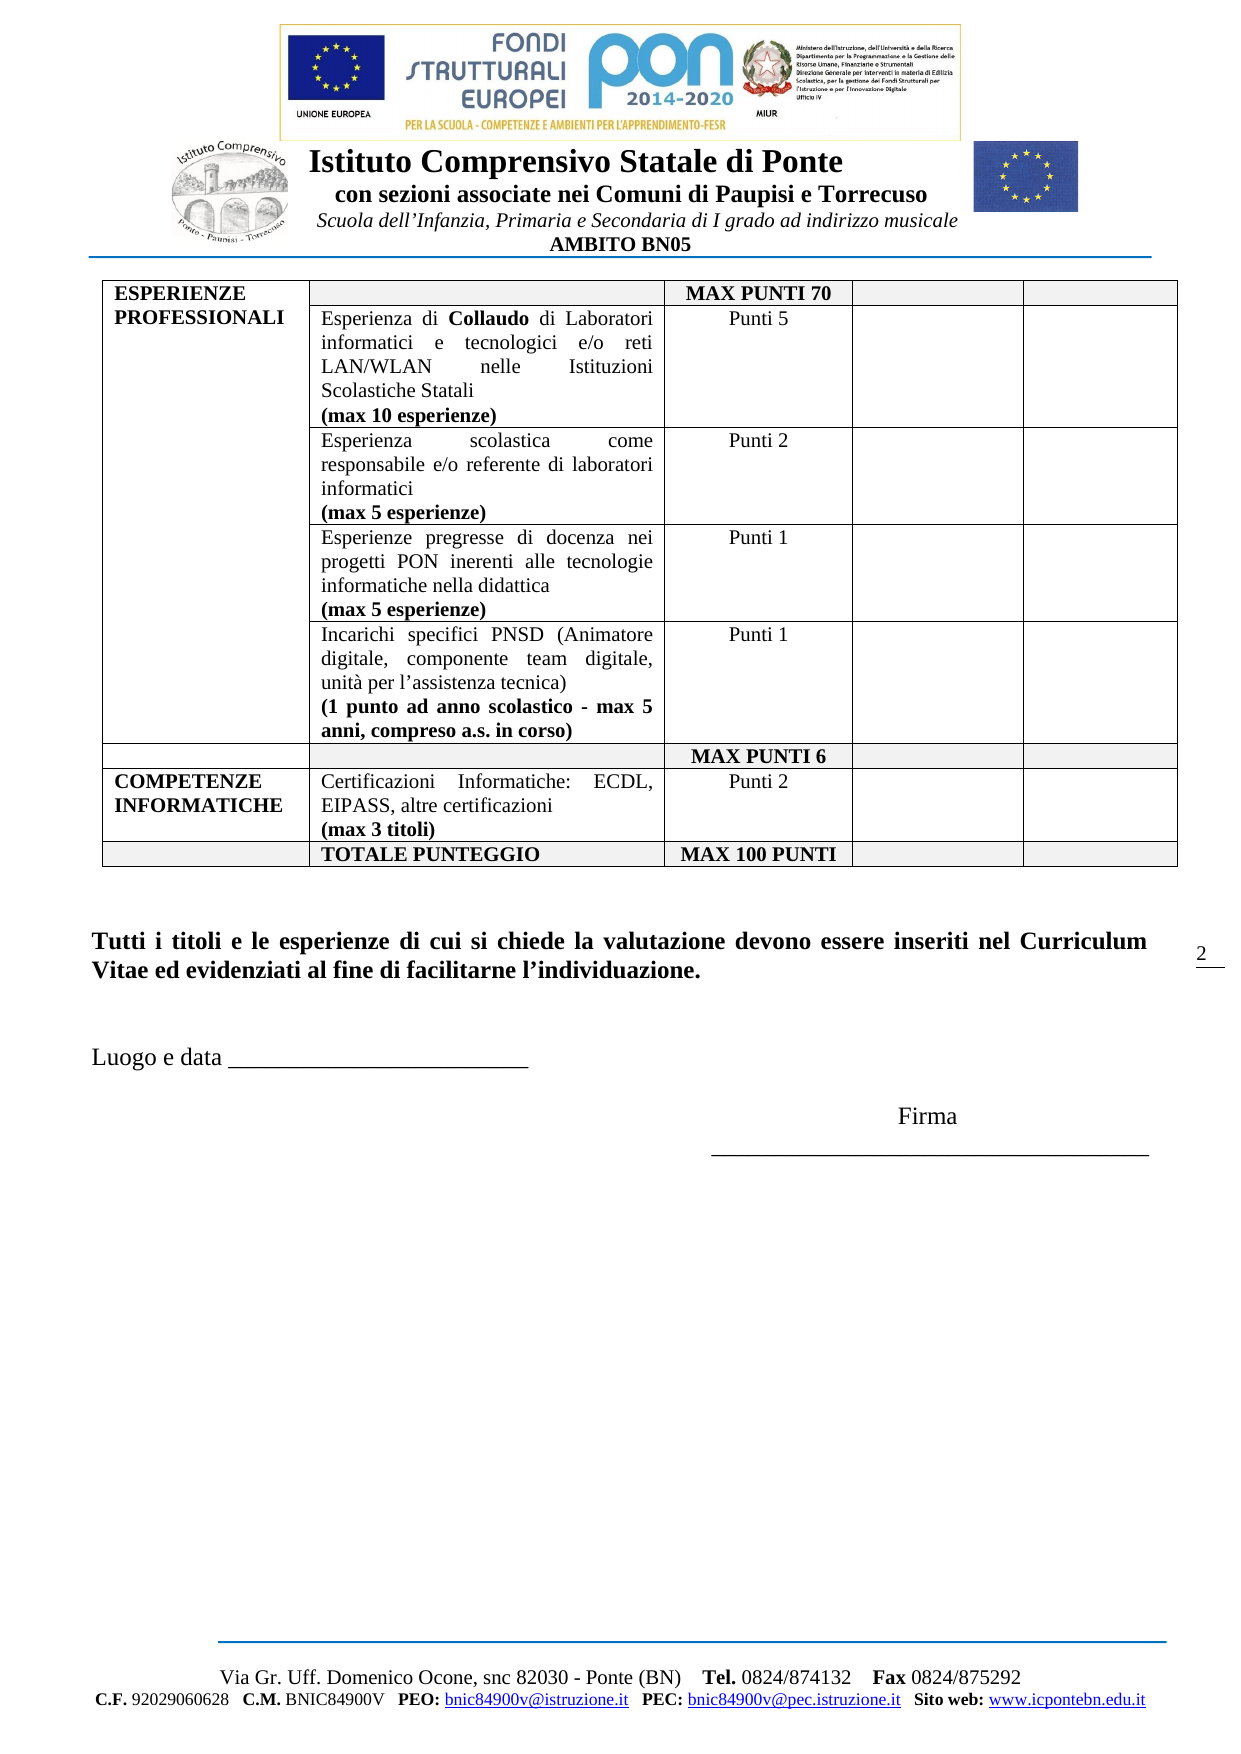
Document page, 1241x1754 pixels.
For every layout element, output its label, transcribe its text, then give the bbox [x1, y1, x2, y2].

table_cell Punti 2 [665, 769, 852, 841]
table_cell [853, 525, 1023, 621]
table_cell [103, 744, 309, 768]
table_cell [1024, 842, 1177, 866]
table_cell [310, 281, 664, 305]
table_cell MAX PUNTI 70 [665, 281, 852, 305]
table_cell TOTALE PUNTEGGIO [310, 842, 664, 866]
table_cell Punti 5 [665, 306, 852, 427]
table_cell ESPERIENZE PROFESSIONALI [103, 281, 309, 742]
table_cell [1024, 306, 1177, 427]
table_cell [1024, 744, 1177, 768]
text Firma [91, 1100, 1149, 1129]
table_cell Esperienze pregresse di docenza nei progetti PON inerenti alle tecnologie informatiche nella didattica (max 5 esperienze) [310, 525, 664, 621]
text Tutti i titoli e le esperienze di cui si chiede la valutazione devono essere inseriti nel Curriculum Vitae ed evidenziati al fine di facilitarne l’individuazione. [91, 925, 1149, 984]
picture [973, 141, 1079, 212]
table_cell [853, 281, 1023, 305]
table_cell Punti 1 [665, 622, 852, 742]
table_cell [853, 769, 1023, 841]
table_cell [853, 622, 1023, 742]
text Luogo e data ________________________ [91, 1042, 1149, 1071]
picture [171, 141, 288, 244]
table_cell [1024, 525, 1177, 621]
table_cell [1024, 281, 1177, 305]
table_cell Esperienza scolastica come responsabile e/o referente di laboratori informatici (max 5 esperienze) [310, 428, 664, 524]
table_cell [853, 842, 1023, 866]
table_cell [853, 428, 1023, 524]
table_cell [103, 842, 309, 866]
table_cell [1024, 622, 1177, 742]
table_cell MAX 100 PUNTI [665, 842, 852, 866]
table_cell [1024, 769, 1177, 841]
table_cell Punti 2 [665, 428, 852, 524]
table_cell Esperienza di Collaudo di Laboratori informatici e tecnologici e/o reti LAN/WLAN nelle Istituzioni Scolastiche Statali (max 10 esperienze) [310, 306, 664, 427]
table_cell [853, 744, 1023, 768]
table_cell [853, 306, 1023, 427]
table_cell [1024, 428, 1177, 524]
table_cell MAX PUNTI 6 [665, 744, 852, 768]
table_cell Incarichi specifici PNSD (Animatore digitale, componente team digitale, unità per l’assistenza tecnica) (1 punto ad anno scolastico - max 5 anni, compreso a.s. in corso) [310, 622, 664, 742]
table_cell Punti 1 [665, 525, 852, 621]
table_cell COMPETENZE INFORMATICHE [103, 769, 309, 841]
text ___________________________________ [91, 1129, 1149, 1159]
table_cell Certificazioni Informatiche: ECDL, EIPASS, altre certificazioni (max 3 titoli) [310, 769, 664, 841]
table_cell [310, 744, 664, 768]
